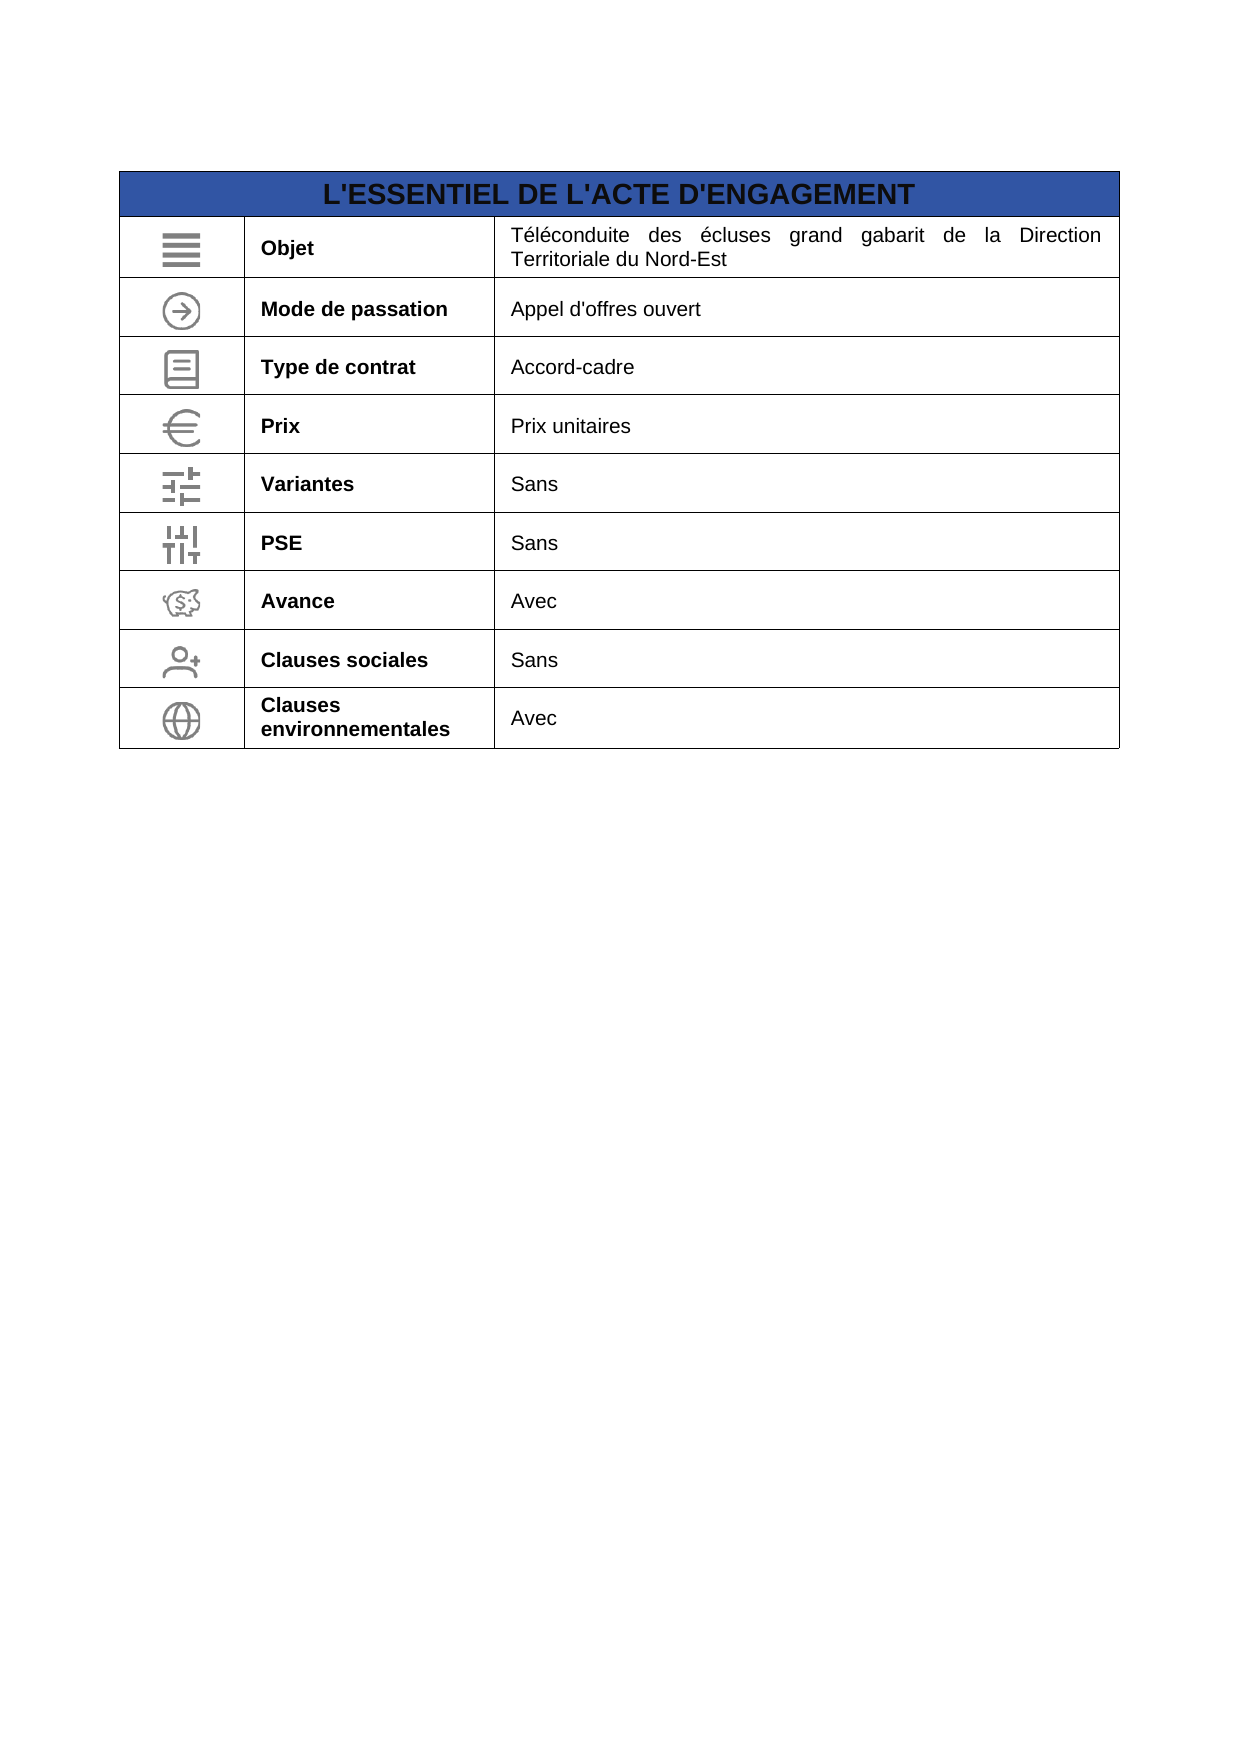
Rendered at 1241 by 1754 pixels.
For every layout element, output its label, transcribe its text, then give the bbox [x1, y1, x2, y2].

table_cell Accord-cadre [495, 337, 1119, 394]
picture [162, 409, 201, 447]
picture [162, 643, 201, 681]
table_cell PSE [245, 513, 494, 570]
table_cell Prix [245, 395, 494, 453]
picture [162, 350, 201, 389]
table_cell [120, 630, 244, 687]
table_cell Objet [245, 217, 494, 277]
table_cell [120, 513, 244, 570]
table_cell [120, 217, 244, 277]
table_cell Appel d'offres ouvert [495, 278, 1119, 336]
picture [162, 467, 201, 506]
table_cell [120, 688, 244, 748]
table_cell Avec [495, 688, 1119, 748]
table_cell Mode de passation [245, 278, 494, 336]
table_cell Avance [245, 571, 494, 628]
picture [162, 231, 201, 269]
table_header L'ESSENTIEL DE L'ACTE D'ENGAGEMENT [120, 172, 1119, 216]
table_cell Avec [495, 571, 1119, 628]
table_cell Variantes [245, 454, 494, 511]
picture [162, 526, 201, 564]
table_cell Sans [495, 454, 1119, 511]
table_cell Clauses environnementales [245, 688, 494, 748]
table_cell [120, 571, 244, 628]
picture [162, 702, 201, 740]
table_cell Téléconduite des écluses grand gabarit de la Direction Territoriale du Nord-Est [495, 217, 1119, 277]
table_cell [120, 395, 244, 453]
table_cell Prix unitaires [495, 395, 1119, 453]
table_cell [120, 337, 244, 394]
table_cell [120, 454, 244, 511]
table_cell Type de contrat [245, 337, 494, 394]
picture [162, 292, 201, 330]
table_cell Clauses sociales [245, 630, 494, 687]
picture [162, 589, 201, 617]
table_cell Sans [495, 513, 1119, 570]
table_cell Sans [495, 630, 1119, 687]
table_cell [120, 278, 244, 336]
